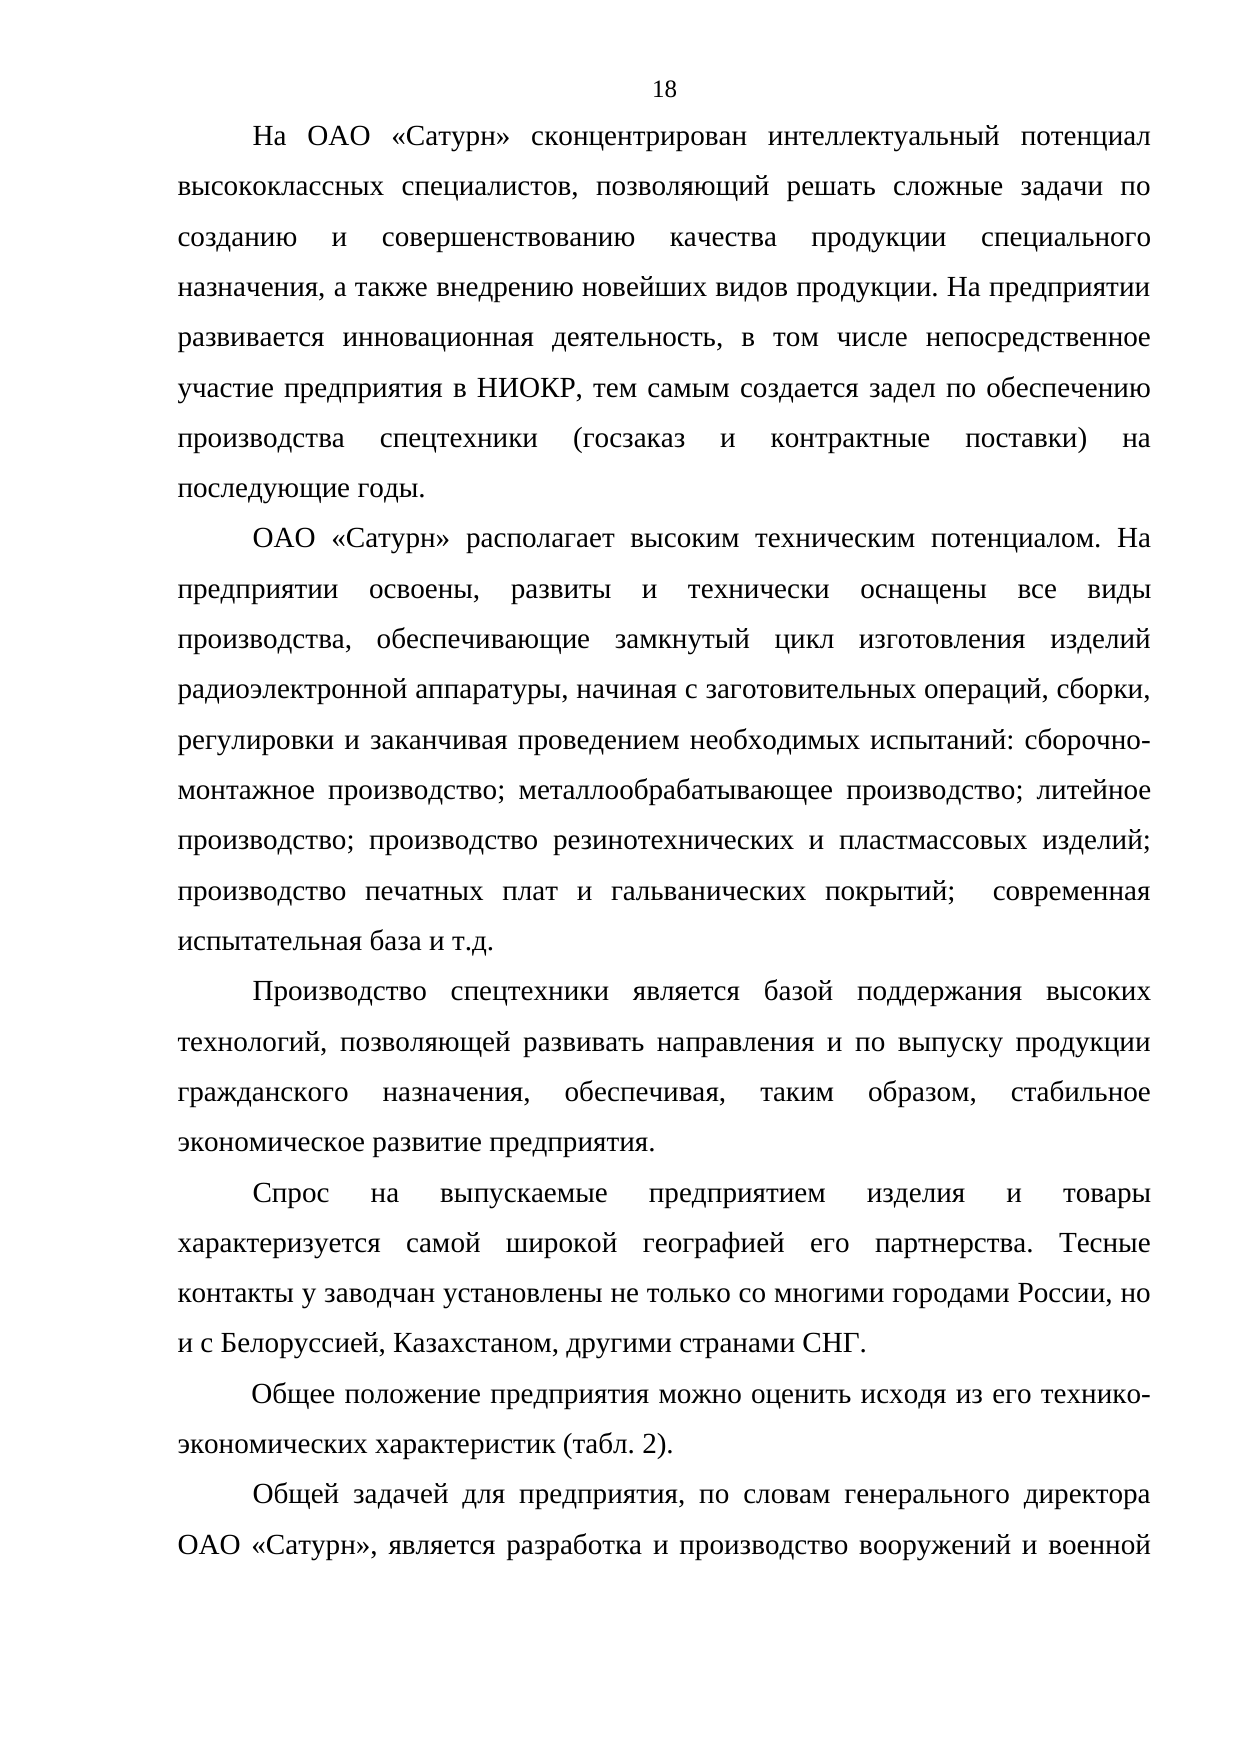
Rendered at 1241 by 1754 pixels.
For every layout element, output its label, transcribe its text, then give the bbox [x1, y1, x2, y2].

text Спрос на выпускаемые предприятием изделия и товары характеризуется самой широкой географией его партнерства. Тесные контакты у заводчан установлены не только со многими городами России, но и с Белоруссией, Казахстаном, другими странами СНГ. [177, 1175, 1152, 1359]
text ОАО «Сатурн» располагает высоким техническим потенциалом. На предприятии освоены, развиты и технически оснащены все виды производства, обеспечивающие замкнутый цикл изготовления изделий радиоэлектронной аппаратуры, начиная с заготовительных операций, сборки, регулировки и заканчивая проведением необходимых испытаний: сборочно-монтажное производство; металлообрабатывающее производство; литейное производство; производство резинотехнических и пластмассовых изделий; производство печатных плат и гальванических покрытий; современная испытательная база и т.д. [177, 521, 1152, 957]
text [177, 1477, 1152, 1560]
text Общее положение предприятия можно оценить исходя из его технико-экономических характеристик (табл. 2). [177, 1376, 1152, 1460]
text На ОАО «Сатурн» сконцентрирован интеллектуальный потенциал высококлассных специалистов, позволяющий решать сложные задачи по созданию и совершенствованию качества продукции специального назначения, а также внедрению новейших видов продукции. На предприятии развивается инновационная деятельность, в том числе непосредственное участие предприятия в НИОКР, тем самым создается задел по обеспечению производства спецтехники (госзаказ и контрактные поставки) на последующие годы. [177, 118, 1152, 504]
text Производство спецтехники является базой поддержания высоких технологий, позволяющей развивать направления и по выпуску продукции гражданского назначения, обеспечивая, таким образом, стабильное экономическое развитие предприятия. [177, 973, 1152, 1158]
